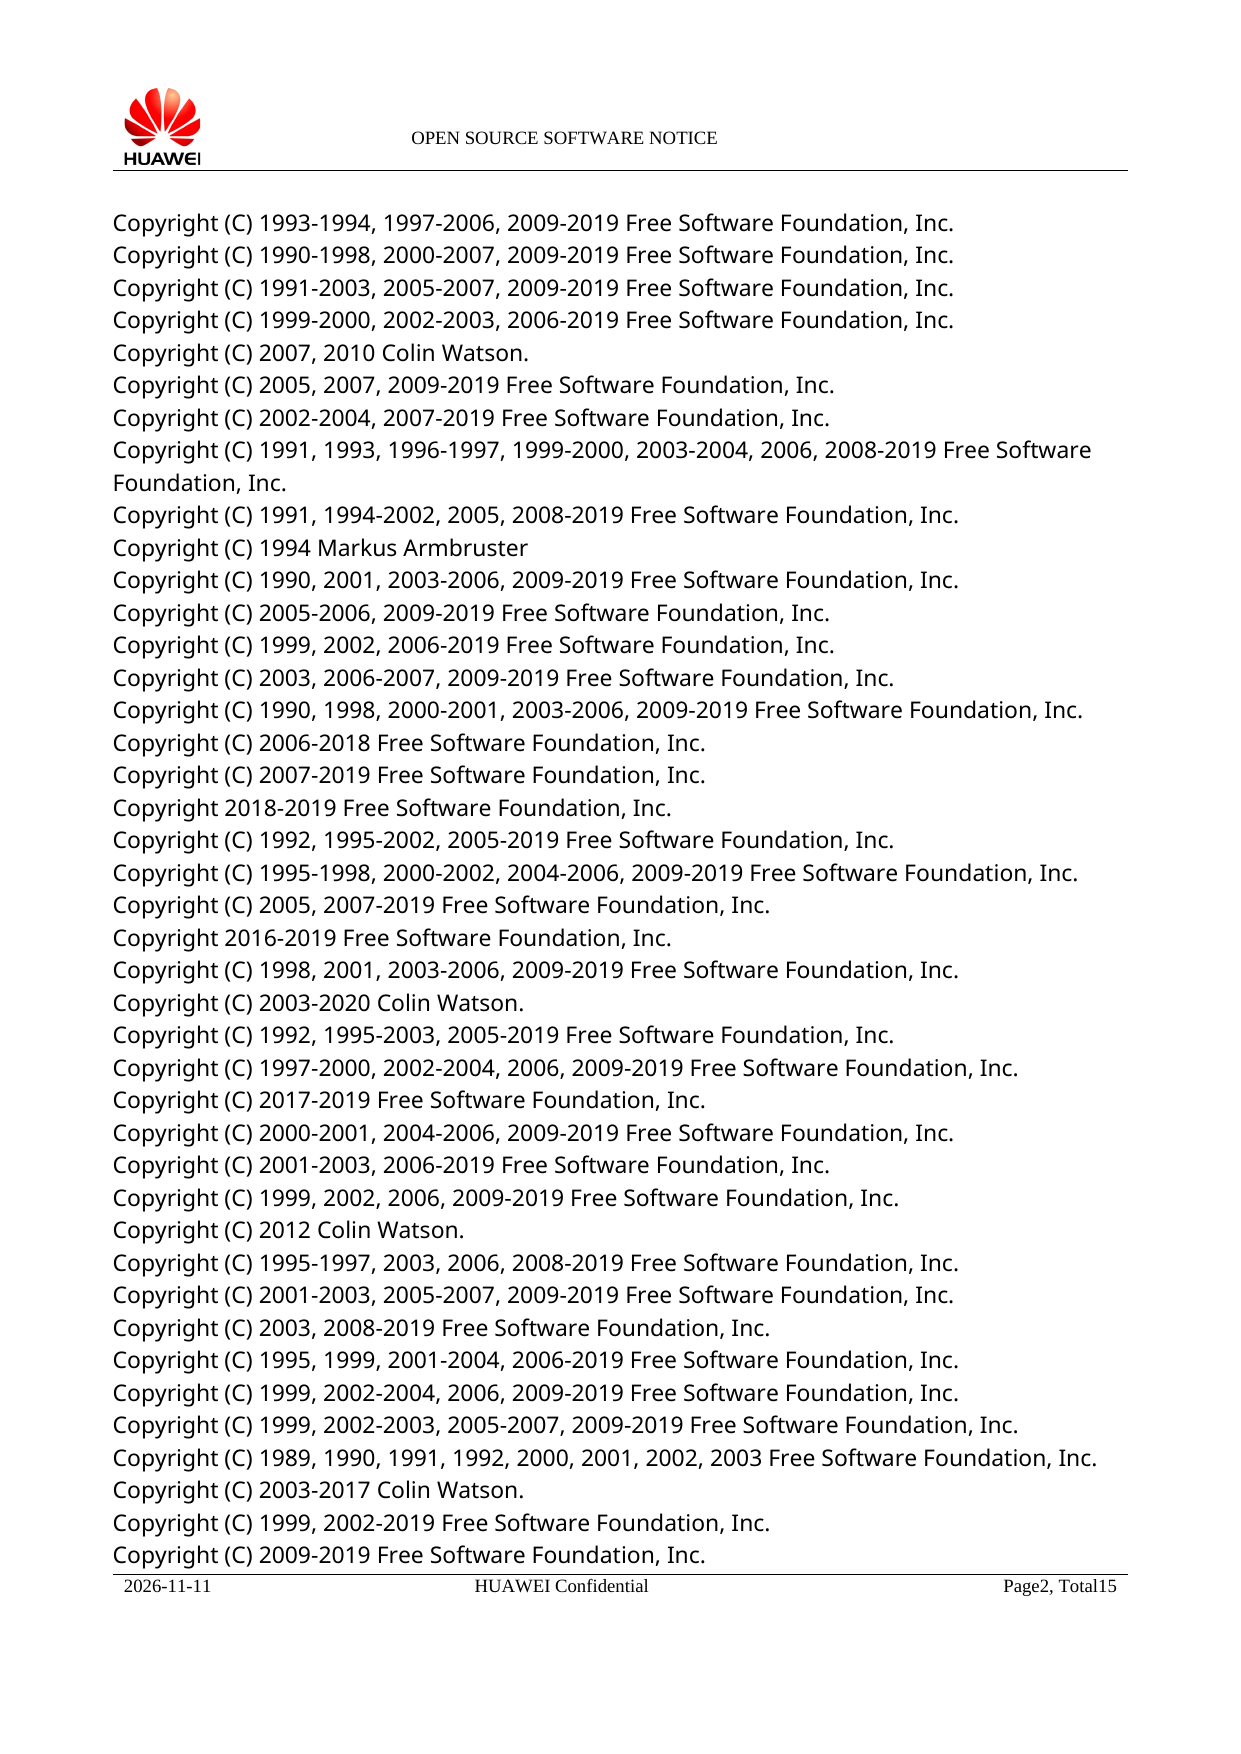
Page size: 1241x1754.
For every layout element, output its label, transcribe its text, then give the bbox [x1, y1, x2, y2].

picture [124, 88, 201, 165]
